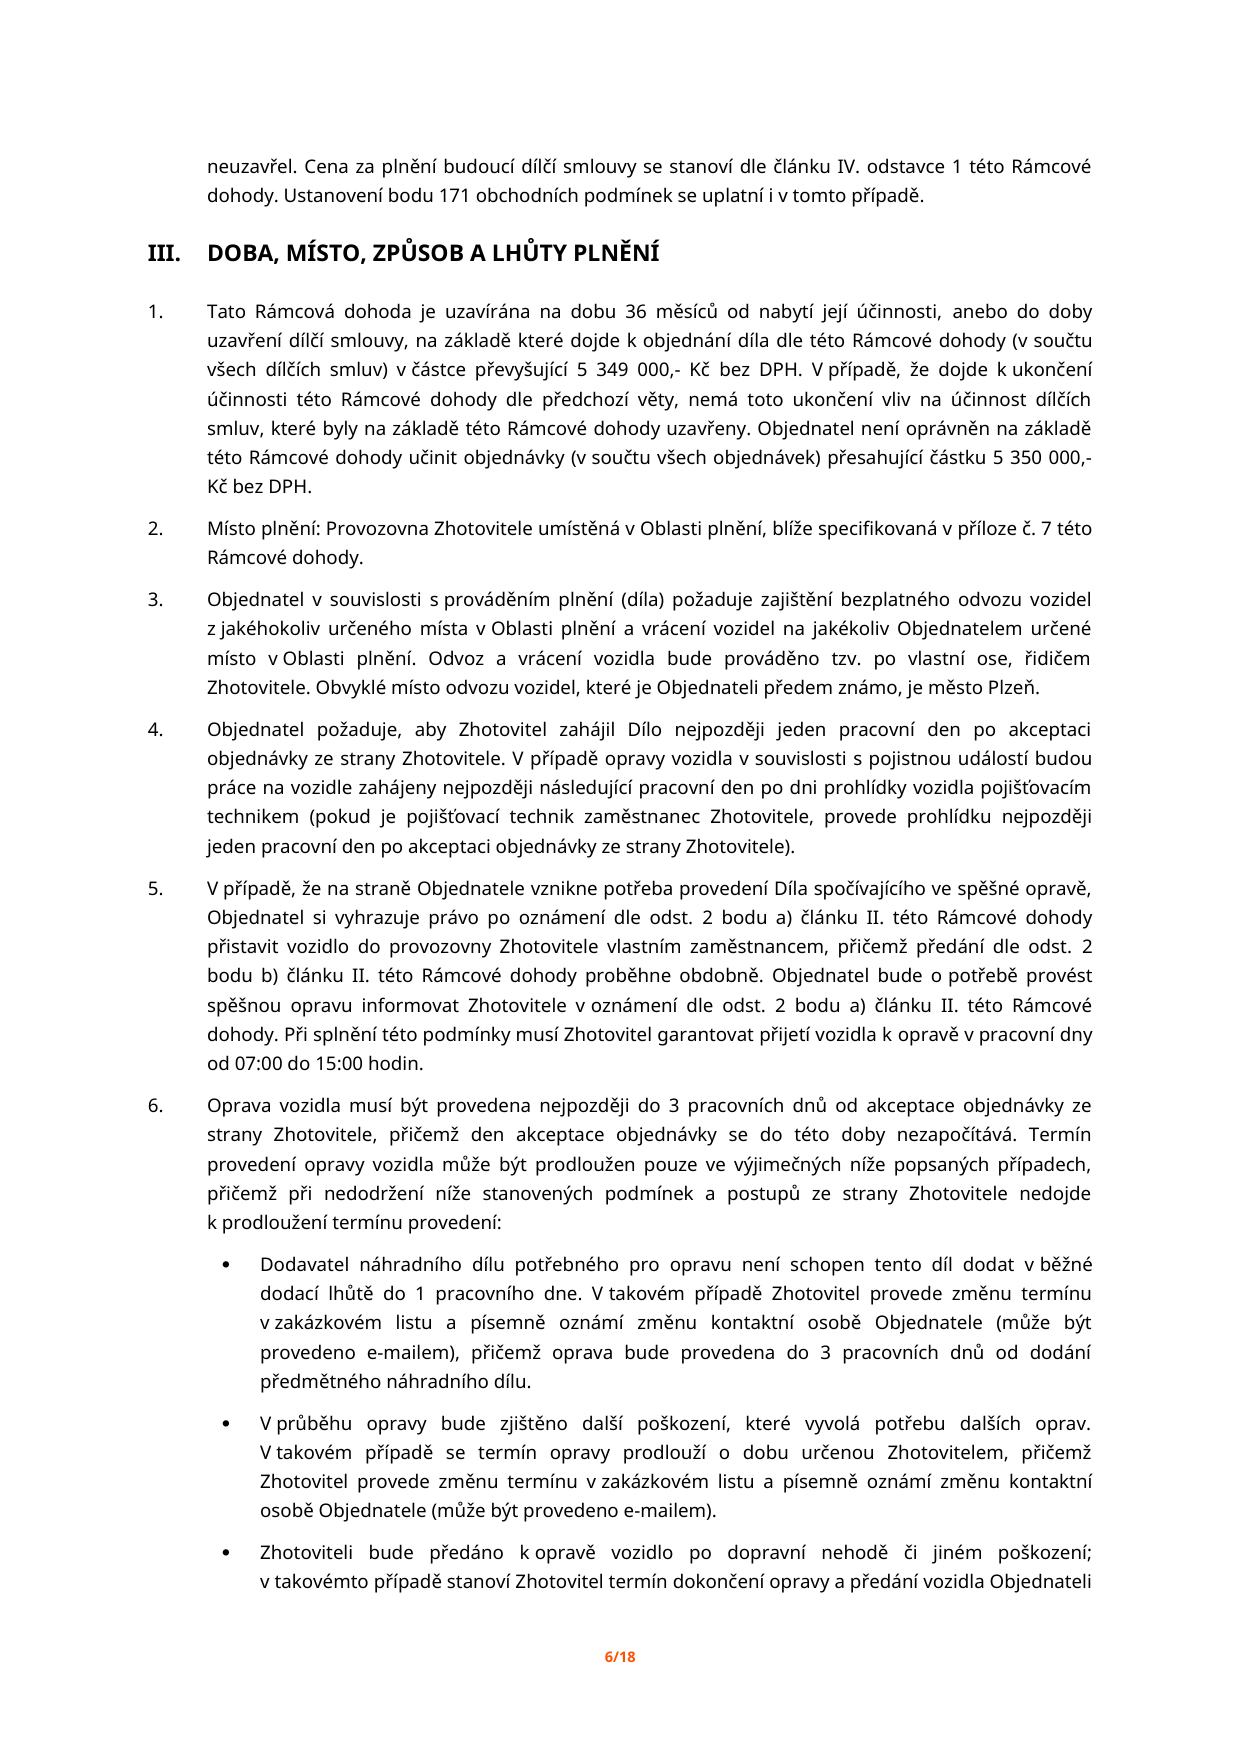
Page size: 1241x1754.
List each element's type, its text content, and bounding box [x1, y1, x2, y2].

list Místo plnění: Provozovna Zhotovitele umístěná v Oblasti plnění, blíže specifikovaná v příloze č. 7 této Rámcové dohody. [148, 515, 1092, 570]
list Tato Rámcová dohoda je uzavírána na dobu 36 měsíců od nabytí její účinnosti, anebo do doby uzavření dílčí smlouvy, na základě které dojde k objednání díla dle této Rámcové dohody (v součtu všech dílčích smluv) v částce převyšující 5 349 000,- Kč bez DPH. V případě, že dojde k ukončení účinnosti této Rámcové dohody dle předchozí věty, nemá toto ukončení vliv na účinnost dílčích smluv, které byly na základě této Rámcové dohody uzavřeny. Objednatel není oprávněn na základě této Rámcové dohody učinit objednávky (v součtu všech objednávek) přesahující částku 5 350 000,- Kč bez DPH. [148, 298, 1092, 499]
text DOBA, MÍSTO, ZPŮSOB A LHŮTY PLNĚNÍ [148, 237, 1092, 268]
list V průběhu opravy bude zjištěno další poškození, které vyvolá potřebu dalších oprav. V takovém případě se termín opravy prodlouží o dobu určenou Zhotovitelem, přičemž Zhotovitel provede změnu termínu v zakázkovém listu a písemně oznámí změnu kontaktní osobě Objednatele (může být provedeno e-mailem). [223, 1410, 1092, 1523]
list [223, 1539, 1092, 1594]
list Objednatel požaduje, aby Zhotovitel zahájil Dílo nejpozději jeden pracovní den po akceptaci objednávky ze strany Zhotovitele. V případě opravy vozidla v souvislosti s pojistnou událostí budou práce na vozidle zahájeny nejpozději následující pracovní den po dni prohlídky vozidla pojišťovacím technikem (pokud je pojišťovací technik zaměstnanec Zhotovitele, provede prohlídku nejpozději jeden pracovní den po akceptaci objednávky ze strany Zhotovitele). [148, 716, 1092, 859]
list Objednatel v souvislosti s prováděním plnění (díla) požaduje zajištění bezplatného odvozu vozidel z jakéhokoliv určeného místa v Oblasti plnění a vrácení vozidel na jakékoliv Objednatelem určené místo v Oblasti plnění. Odvoz a vrácení vozidla bude prováděno tzv. po vlastní ose, řidičem Zhotovitele. Obvyklé místo odvozu vozidel, které je Objednateli předem známo, je město Plzeň. [148, 586, 1092, 700]
list Dodavatel náhradního dílu potřebného pro opravu není schopen tento díl dodat v běžné dodací lhůtě do 1 pracovního dne. V takovém případě Zhotovitel provede změnu termínu v zakázkovém listu a písemně oznámí změnu kontaktní osobě Objednatele (může být provedeno e-mailem), přičemž oprava bude provedena do 3 pracovních dnů od dodání předmětného náhradního dílu. [223, 1251, 1092, 1394]
list V případě, že na straně Objednatele vznikne potřeba provedení Díla spočívajícího ve spěšné opravě, Objednatel si vyhrazuje právo po oznámení dle odst. 2 bodu a) článku II. této Rámcové dohody přistavit vozidlo do provozovny Zhotovitele vlastním zaměstnancem, přičemž předání dle odst. 2 bodu b) článku II. této Rámcové dohody proběhne obdobně. Objednatel bude o potřebě provést spěšnou opravu informovat Zhotovitele v oznámení dle odst. 2 bodu a) článku II. této Rámcové dohody. Při splnění této podmínky musí Zhotovitel garantovat přijetí vozidla k opravě v pracovní dny od 07:00 do 15:00 hodin. [148, 875, 1092, 1076]
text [148, 153, 1092, 208]
list Oprava vozidla musí být provedena nejpozději do 3 pracovních dnů od akceptace objednávky ze strany Zhotovitele, přičemž den akceptace objednávky se do této doby nezapočítává. Termín provedení opravy vozidla může být prodloužen pouze ve výjimečných níže popsaných případech, přičemž při nedodržení níže stanovených podmínek a postupů ze strany Zhotovitele nedojde k prodloužení termínu provedení: [148, 1092, 1092, 1235]
